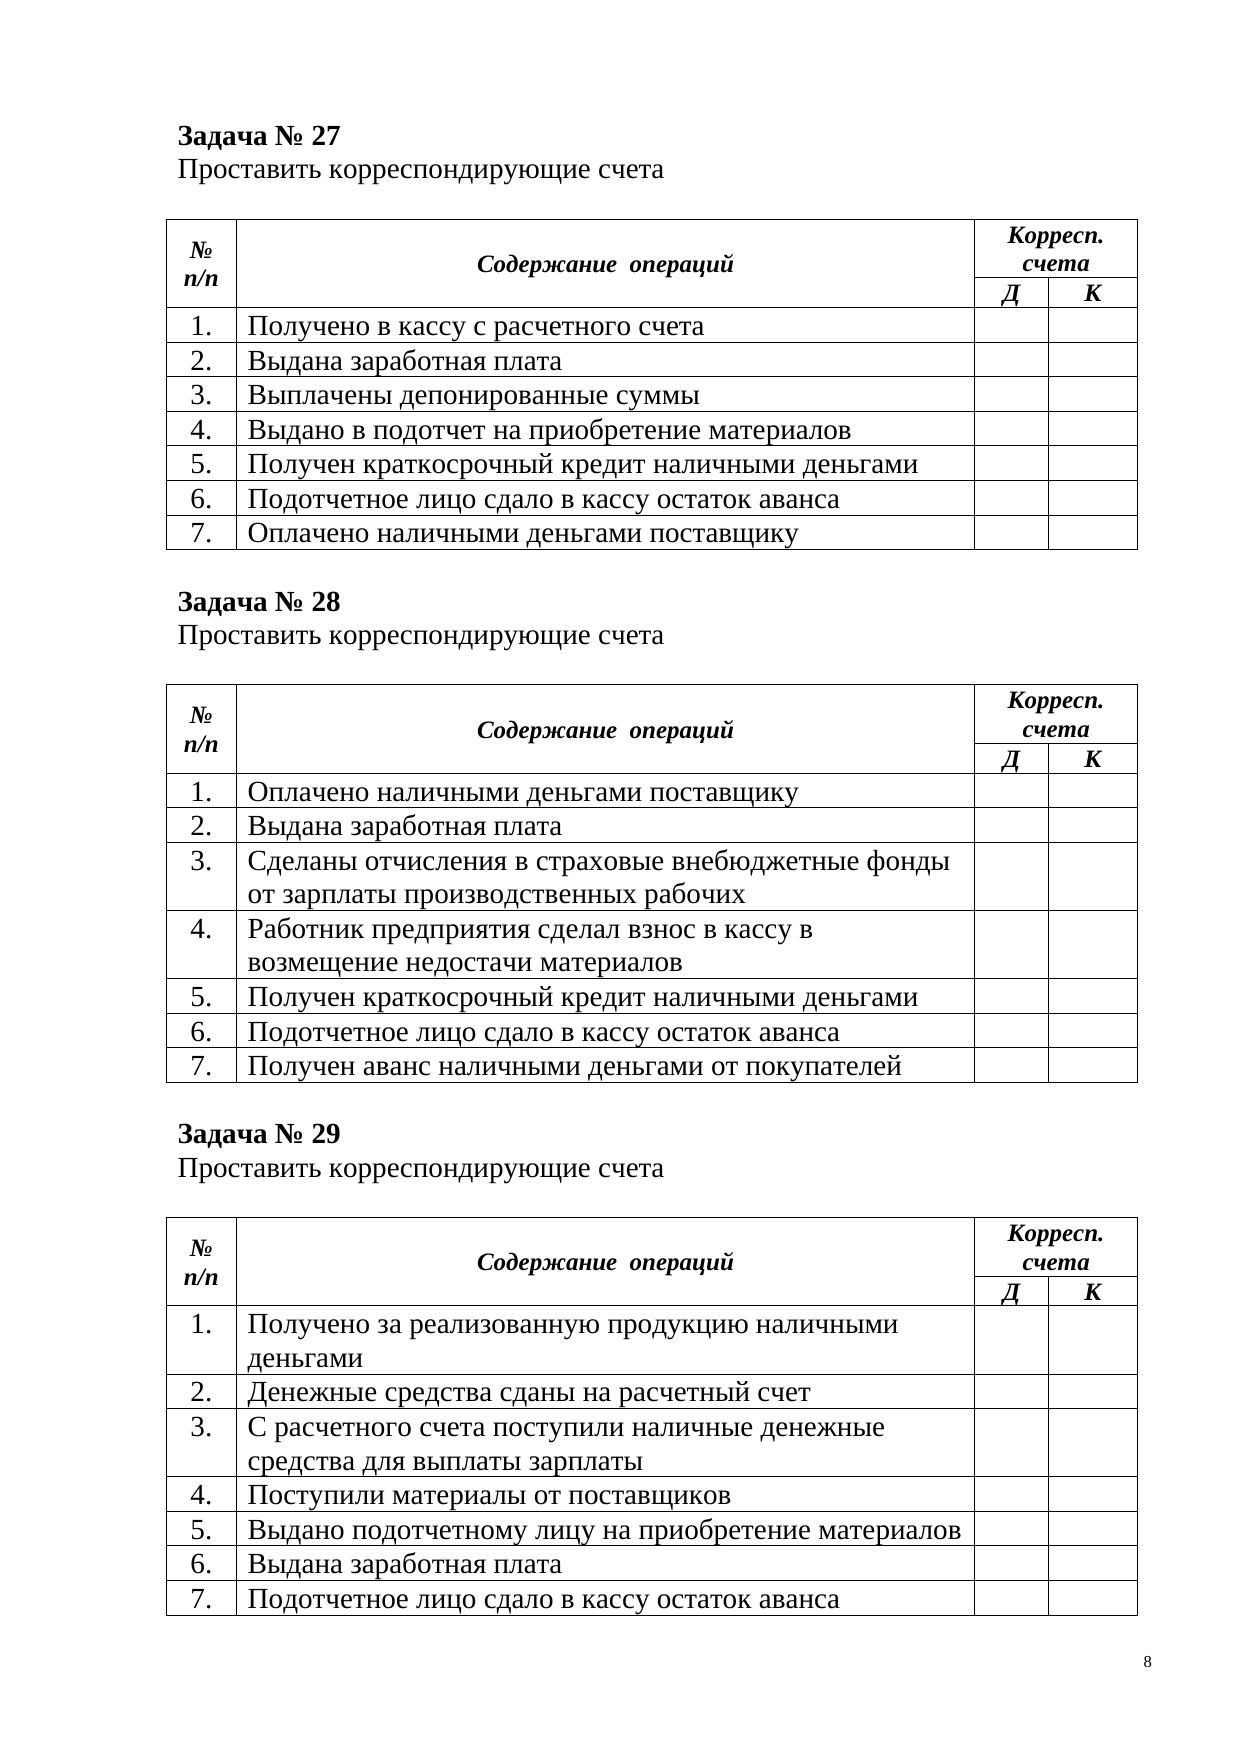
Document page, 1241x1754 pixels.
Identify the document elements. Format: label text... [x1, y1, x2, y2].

table_cell [975, 377, 1048, 411]
table_cell [1049, 808, 1137, 842]
table_cell [975, 979, 1048, 1013]
table_cell Получено за реализованную продукцию наличными деньгами [237, 1306, 974, 1373]
table_header Содержание операций [237, 220, 974, 307]
table_cell Оплачено наличными деньгами поставщику [237, 516, 974, 549]
table_cell [1049, 911, 1137, 978]
table_cell 6. [167, 481, 236, 514]
table_cell Выдано подотчетному лицу на приобретение материалов [237, 1512, 974, 1545]
table_cell 5. [167, 446, 236, 480]
table_cell Работник предприятия сделал взнос в кассу в возмещение недостачи материалов [237, 911, 974, 978]
table_header № п/п [167, 685, 236, 773]
table_cell 7. [167, 1581, 236, 1614]
table_cell [1049, 481, 1137, 514]
table_cell [975, 808, 1048, 842]
table_cell 1. [167, 1306, 236, 1373]
table_cell [1049, 1306, 1137, 1373]
table_cell Сделаны отчисления в страховые внебюджетные фонды от зарплаты производственных рабочих [237, 843, 974, 910]
table_cell [975, 343, 1048, 376]
table_cell Получен краткосрочный кредит наличными деньгами [237, 979, 974, 1013]
table_cell 3. [167, 1409, 236, 1476]
table_cell [1049, 1048, 1137, 1082]
table_cell [975, 1375, 1048, 1408]
table_cell 5. [167, 979, 236, 1013]
table_header Корресп. счета [975, 220, 1137, 277]
table_cell Подотчетное лицо сдало в кассу остаток аванса [237, 481, 974, 514]
table_cell 4. [167, 412, 236, 445]
table_cell [975, 1477, 1048, 1511]
table_header № п/п [167, 220, 236, 307]
table_cell [1049, 308, 1137, 342]
table_cell [1049, 377, 1137, 411]
table_cell [975, 516, 1048, 549]
table_cell Выдана заработная плата [237, 343, 974, 376]
table_cell К [1049, 744, 1137, 773]
table_cell Д [975, 1277, 1048, 1305]
table_cell 7. [167, 1048, 236, 1082]
table_cell К [1049, 1277, 1137, 1305]
table_cell [975, 774, 1048, 807]
table_header № п/п [167, 1218, 236, 1305]
table_cell Подотчетное лицо сдало в кассу остаток аванса [237, 1581, 974, 1614]
table_cell 6. [167, 1546, 236, 1580]
table_cell [975, 1048, 1048, 1082]
table_cell [1049, 774, 1137, 807]
table_cell Выдано в подотчет на приобретение материалов [237, 412, 974, 445]
table_cell [1049, 1512, 1137, 1545]
table_cell [975, 911, 1048, 978]
table_cell [1049, 1581, 1137, 1614]
table_cell [1049, 1375, 1137, 1408]
table_header Корресп. счета [975, 1218, 1137, 1276]
table_cell [1049, 979, 1137, 1013]
table_cell С расчетного счета поступили наличные денежные средства для выплаты зарплаты [237, 1409, 974, 1476]
table_cell [1049, 412, 1137, 445]
table_cell [975, 446, 1048, 480]
table_cell 7. [167, 516, 236, 549]
table_cell [975, 843, 1048, 910]
table_header Корресп. счета [975, 685, 1137, 743]
table_cell [975, 1581, 1048, 1614]
text Задача № 27 [177, 118, 1152, 152]
table_cell 2. [167, 808, 236, 842]
table_cell [975, 1409, 1048, 1476]
table_cell Получено в кассу с расчетного счета [237, 308, 974, 342]
table_cell [1049, 843, 1137, 910]
table_cell 4. [167, 1477, 236, 1511]
table_cell 3. [167, 377, 236, 411]
table_cell 4. [167, 911, 236, 978]
table_cell [1049, 1546, 1137, 1580]
table_cell [975, 1306, 1048, 1373]
table_cell Выдана заработная плата [237, 808, 974, 842]
table_cell Д [975, 278, 1048, 307]
table_cell [1049, 1409, 1137, 1476]
table_cell 2. [167, 343, 236, 376]
table_cell [975, 412, 1048, 445]
table_cell Получен краткосрочный кредит наличными деньгами [237, 446, 974, 480]
subtitle Проставить корреспондирующие счета [177, 1150, 1152, 1183]
table_cell Подотчетное лицо сдало в кассу остаток аванса [237, 1014, 974, 1047]
table_cell Поступили материалы от поставщиков [237, 1477, 974, 1511]
table_cell [975, 481, 1048, 514]
table_cell 2. [167, 1375, 236, 1408]
table_cell Д [975, 744, 1048, 773]
table_header Содержание операций [237, 1218, 974, 1305]
table_cell 1. [167, 308, 236, 342]
table_cell 6. [167, 1014, 236, 1047]
table_cell Выдана заработная плата [237, 1546, 974, 1580]
table_cell 3. [167, 843, 236, 910]
table_cell [1049, 516, 1137, 549]
text Задача № 28 [177, 584, 1152, 617]
text Задача № 29 [177, 1116, 1152, 1150]
table_cell [975, 308, 1048, 342]
table_cell Выплачены депонированные суммы [237, 377, 974, 411]
table_cell [975, 1014, 1048, 1047]
table_cell Денежные средства сданы на расчетный счет [237, 1375, 974, 1408]
table_cell [1049, 1477, 1137, 1511]
table_cell [1049, 343, 1137, 376]
table_cell 1. [167, 774, 236, 807]
table_cell Получен аванс наличными деньгами от покупателей [237, 1048, 974, 1082]
table_cell [975, 1546, 1048, 1580]
table_cell Оплачено наличными деньгами поставщику [237, 774, 974, 807]
table_header Содержание операций [237, 685, 974, 773]
table_cell 5. [167, 1512, 236, 1545]
subtitle Проставить корреспондирующие счета [177, 617, 1152, 651]
table_cell [975, 1512, 1048, 1545]
table_cell К [1049, 278, 1137, 307]
table_cell [1049, 1014, 1137, 1047]
subtitle Проставить корреспондирующие счета [177, 152, 1152, 185]
table_cell [1049, 446, 1137, 480]
